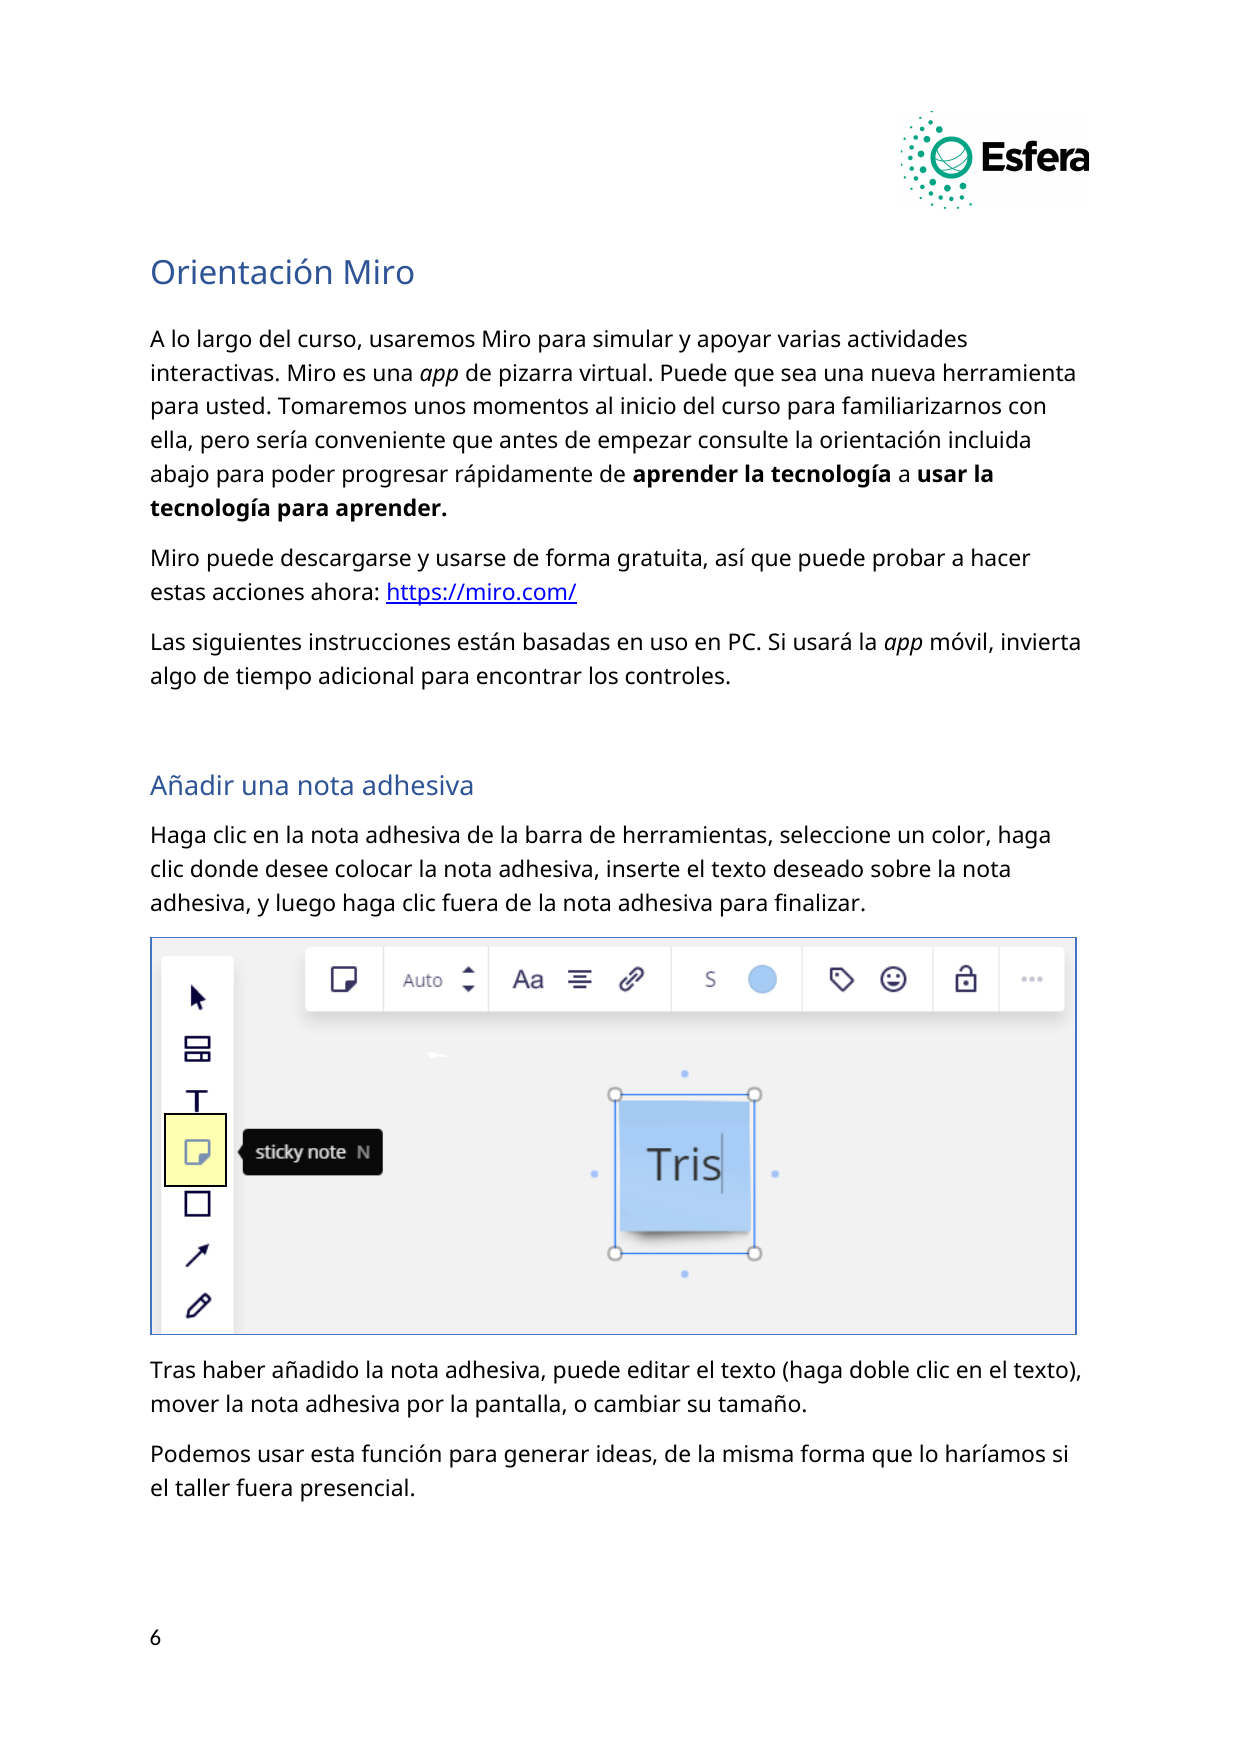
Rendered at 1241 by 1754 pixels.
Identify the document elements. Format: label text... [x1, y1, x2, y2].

text Las siguientes instrucciones están basadas en uso en PC. Si usará la app móvil, invierta algo de tiempo adicional para encontrar los controles. [150, 626, 1090, 691]
subtitle Orientación Miro [150, 249, 1090, 294]
text Tras haber añadido la nota adhesiva, puede editar el texto (haga doble clic en el texto), mover la nota adhesiva por la pantalla, o cambiar su tamaño. [150, 1354, 1090, 1419]
subtitle Añadir una nota adhesiva [150, 767, 1090, 803]
text Miro puede descargarse y usarse de forma gratuita, así que puede probar a hacer estas acciones ahora: https://miro.com/ [150, 542, 1090, 607]
text Haga clic en la nota adhesiva de la barra de herramientas, seleccione un color, haga clic donde desee colocar la nota adhesiva, inserte el texto deseado sobre la nota adhesiva, y luego haga clic fuera de la nota adhesiva para finalizar. [150, 819, 1090, 918]
text Podemos usar esta función para generar ideas, de la misma forma que lo haríamos si el taller fuera presencial. [150, 1438, 1090, 1503]
text A lo largo del curso, usaremos Miro para simular y apoyar varias actividades interactivas. Miro es una app de pizarra virtual. Puede que sea una nueva herramienta para usted. Tomaremos unos momentos al inicio del curso para familiarizarnos con ella, pero sería conveniente que antes de empezar consulte la orientación incluida abajo para poder progresar rápidamente de aprender la tecnología a usar la tecnología para aprender. [150, 323, 1090, 523]
picture [152, 938, 1075, 1334]
picture [900, 111, 1089, 209]
